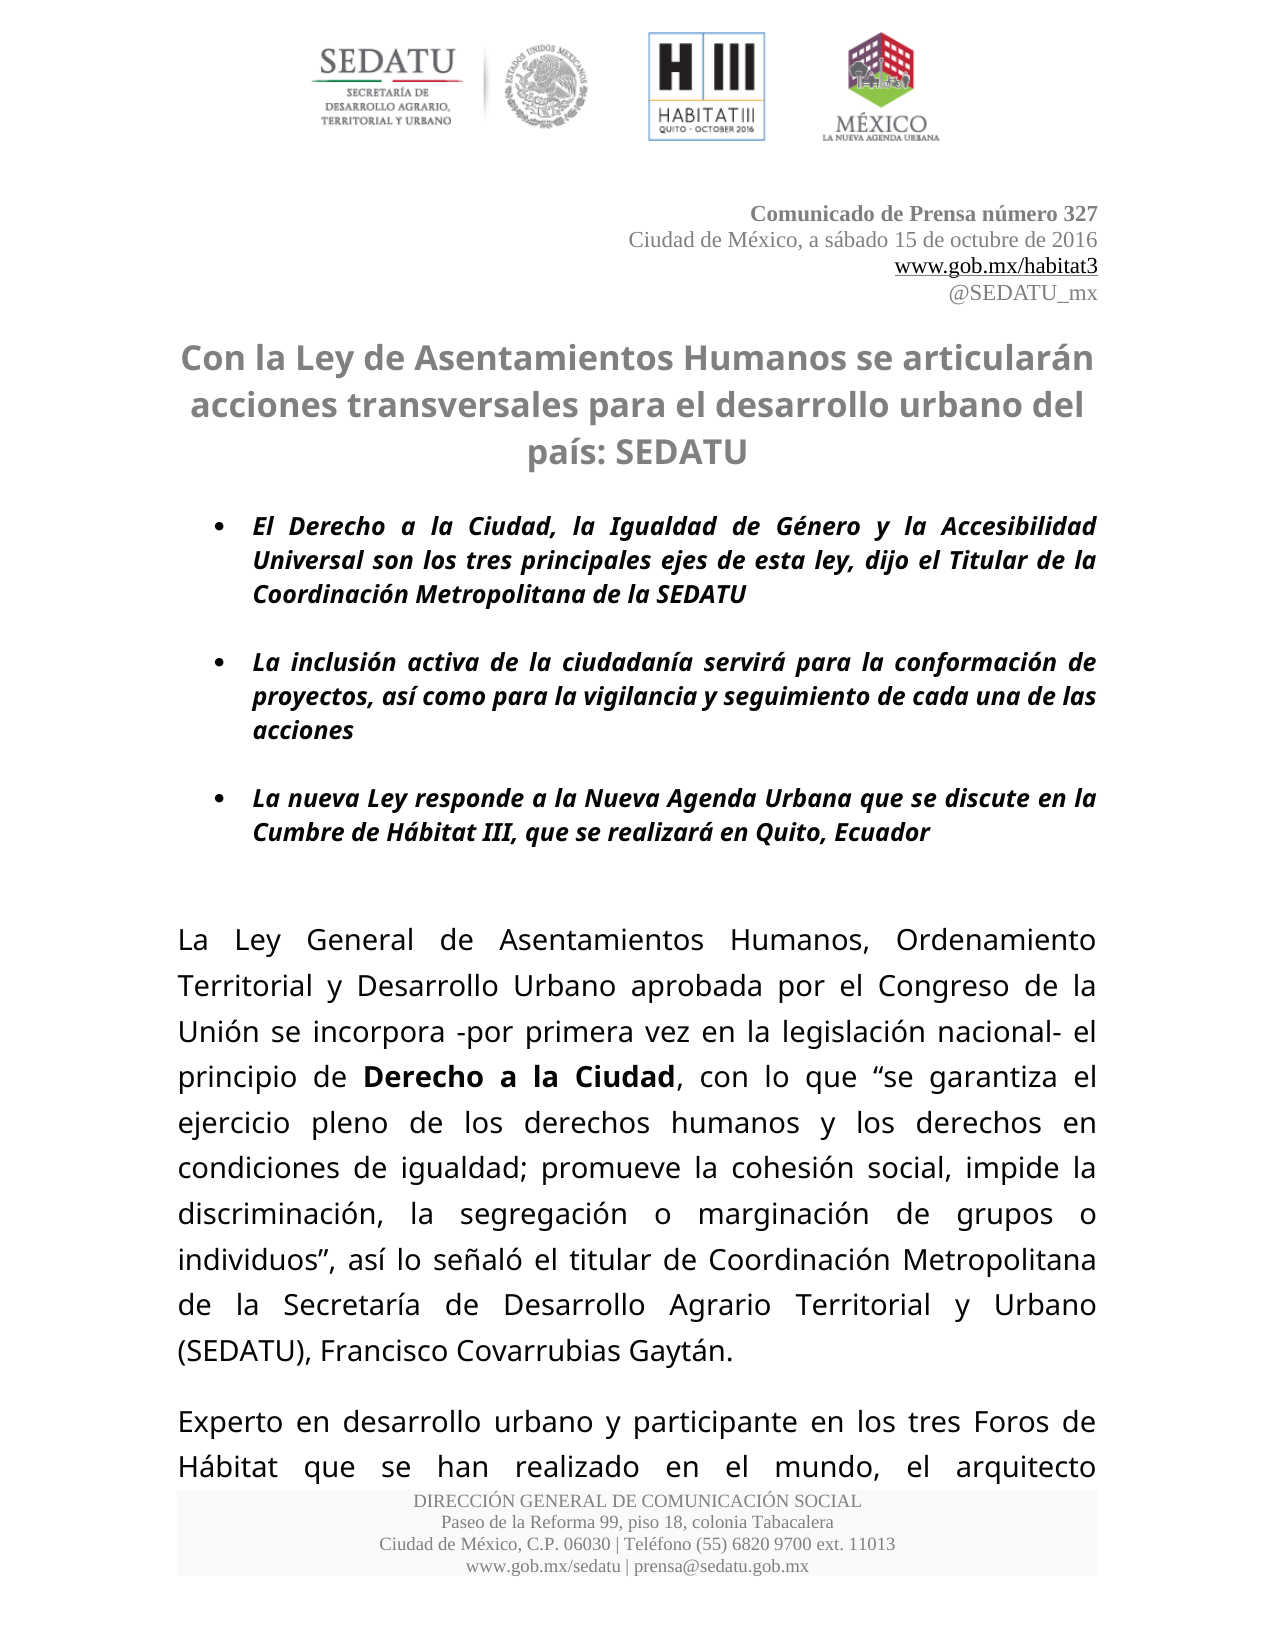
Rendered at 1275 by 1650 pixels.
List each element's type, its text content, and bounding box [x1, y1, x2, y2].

text Comunicado de Prensa número 327 [177, 199, 1098, 226]
text www.gob.mx/habitat3 [177, 252, 1098, 279]
text Ciudad de México, a sábado 15 de octubre de 2016 [177, 226, 1098, 252]
list La nueva Ley responde a la Nueva Agenda Urbana que se discute en la Cumbre de Hábitat III, que se realizará en Quito, Ecuador [215, 781, 1098, 849]
list El Derecho a la Ciudad, la Igualdad de Género y la Accesibilidad Universal son los tres principales ejes de esta ley, dijo el Titular de la Coordinación Metropolitana de la SEDATU [215, 508, 1098, 611]
text La Ley General de Asentamientos Humanos, Ordenamiento Territorial y Desarrollo Urbano aprobada por el Congreso de la Unión se incorpora -por primera vez en la legislación nacional- el principio de Derecho a la Ciudad, con lo que “se garantiza el ejercicio pleno de los derechos humanos y los derechos en condiciones de igualdad; promueve la cohesión social, impide la discriminación, la segregación o marginación de grupos o individuos”, así lo señaló el titular de Coordinación Metropolitana de la Secretaría de Desarrollo Agrario Territorial y Urbano (SEDATU), Francisco Covarrubias Gaytán. [177, 920, 1098, 1370]
text Con la Ley de Asentamientos Humanos se articularán acciones transversales para el desarrollo urbano del país: SEDATU [177, 334, 1098, 474]
list La inclusión activa de la ciudadanía servirá para la conformación de proyectos, así como para la vigilancia y seguimiento de cada una de las acciones [215, 645, 1098, 747]
picture [265, 0, 997, 174]
text @SEDATU_mx [177, 279, 1098, 305]
